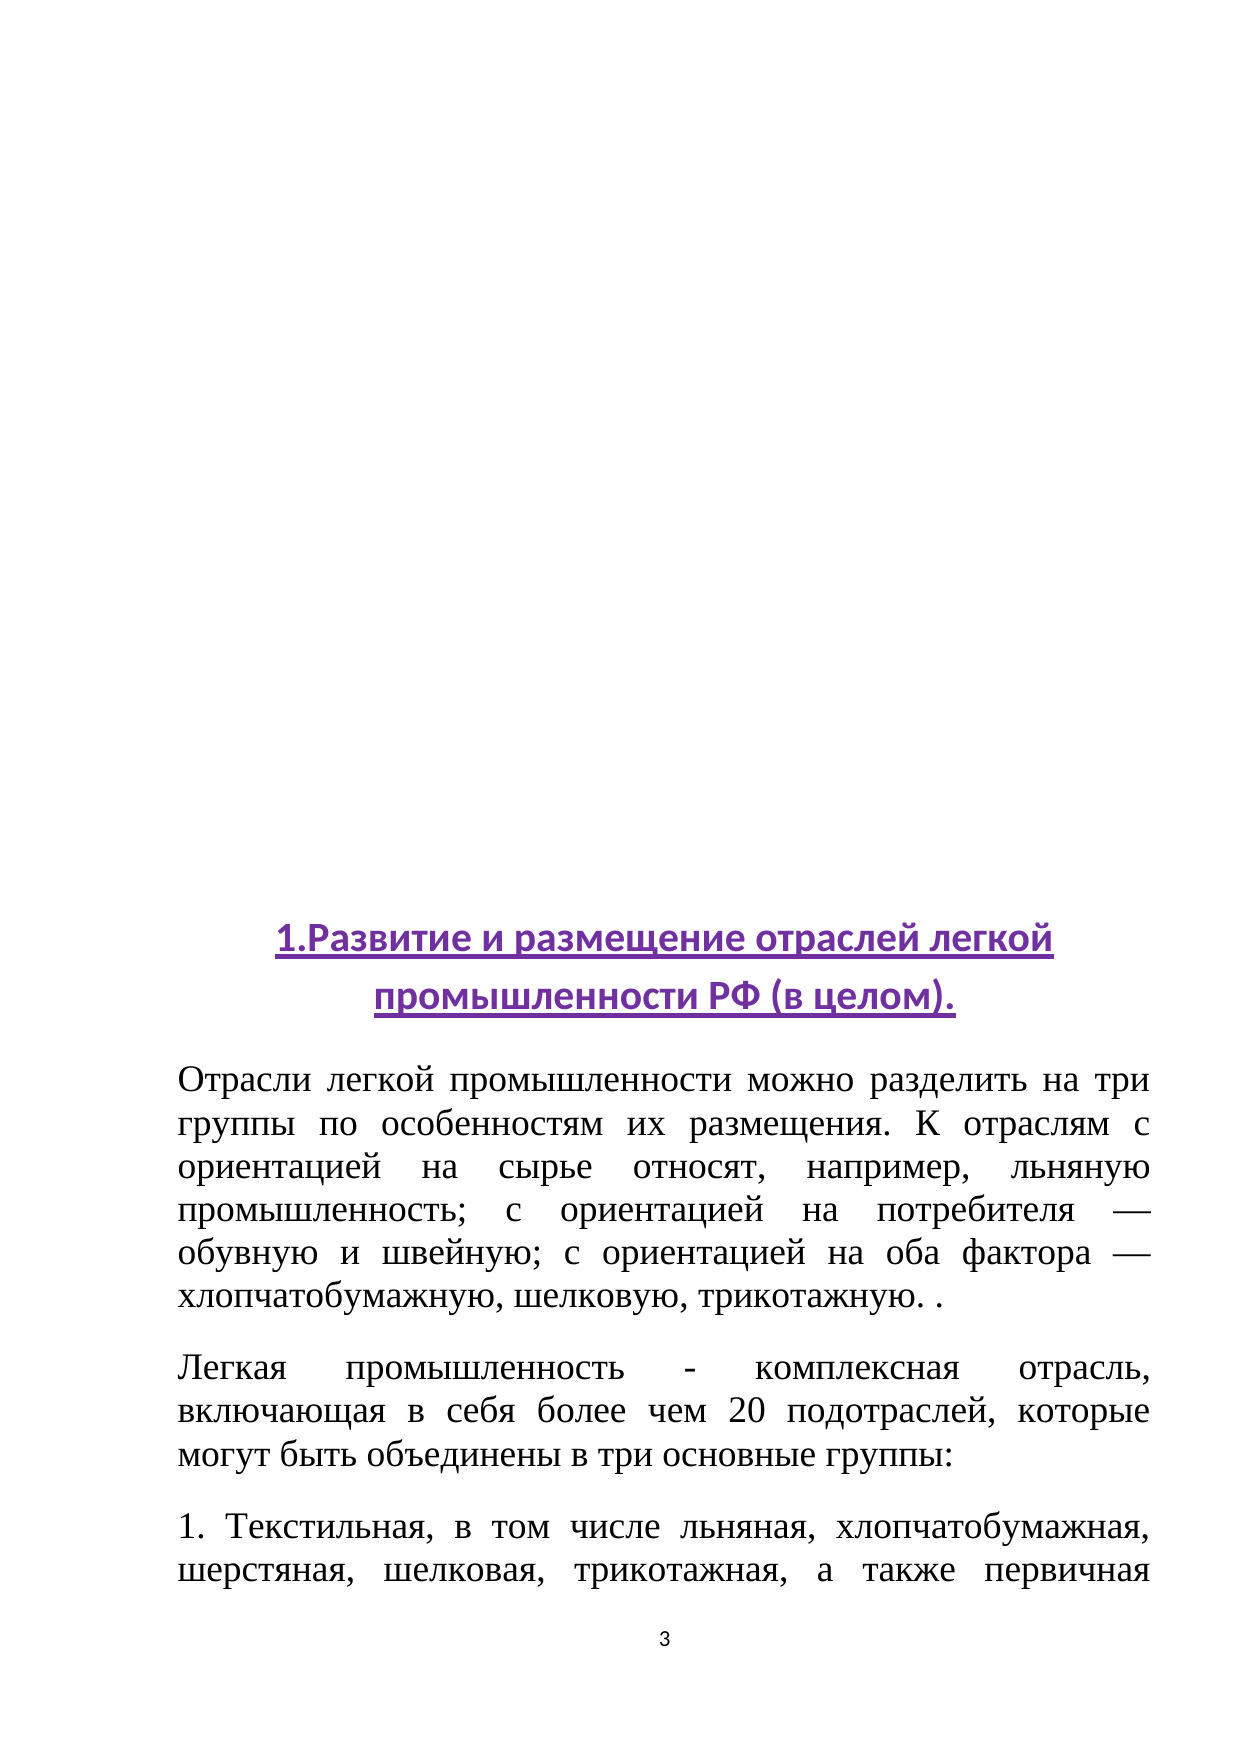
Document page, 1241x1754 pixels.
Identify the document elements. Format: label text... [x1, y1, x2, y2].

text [177, 1503, 1152, 1589]
text Отрасли легкой промышленности можно разделить на три группы по особенностям их размещения. К отраслям с ориентацией на сырье относят, например, льняную промышленность; с ориентацией на потребителя — обувную и швейную; с ориентацией на оба фактора — хлопчатобумажную, шелковую, трикотажную. . [177, 1057, 1152, 1316]
text Легкая промышленность - комплексная отрасль, включающая в себя более чем 20 подотраслей, которые могут быть объединены в три основные группы: [177, 1345, 1152, 1474]
text 1.Развитие и размещение отраслей легкой промышленности РФ (в целом). [177, 911, 1152, 1020]
